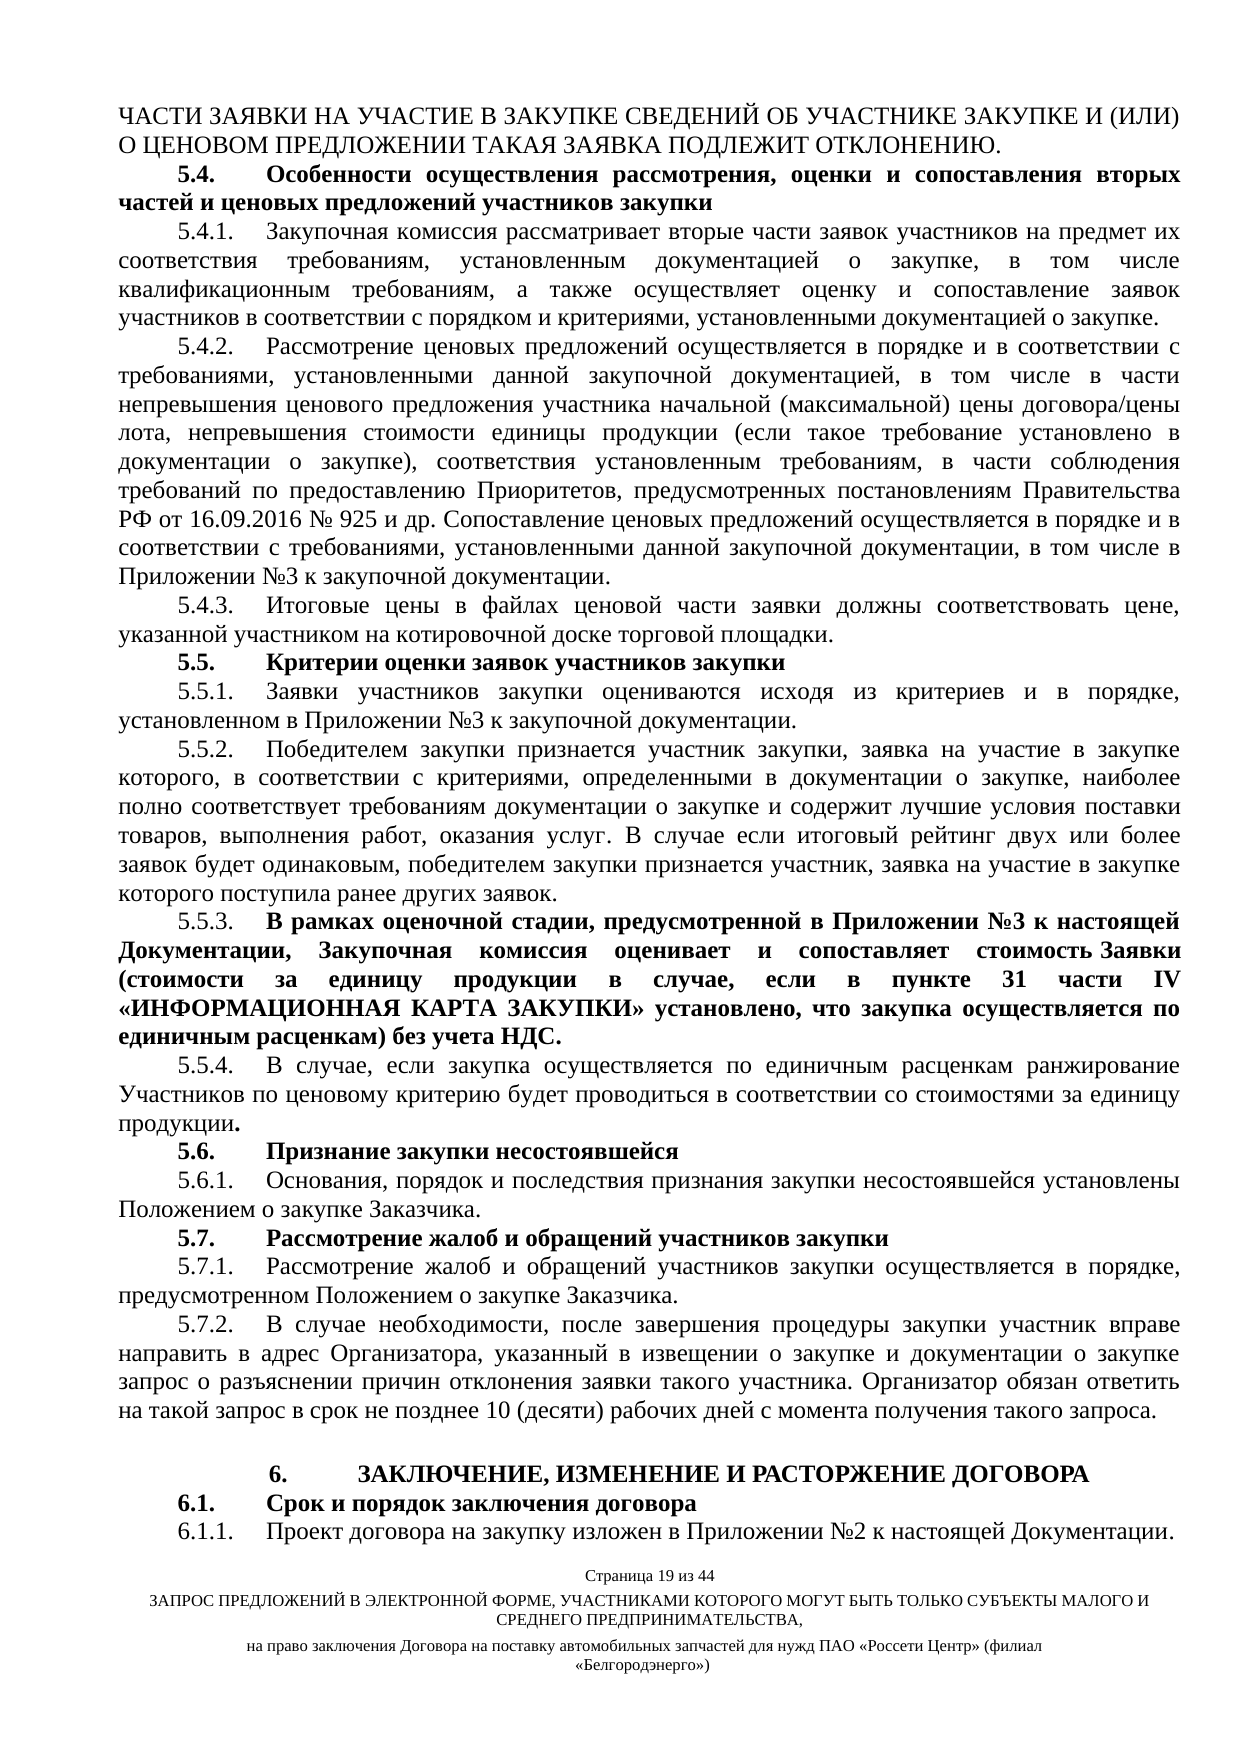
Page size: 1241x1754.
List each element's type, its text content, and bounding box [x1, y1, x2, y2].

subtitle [118, 101, 1181, 159]
subtitle Рассмотрение ценовых предложений осуществляется в порядке и в соответствии с требованиями, установленными данной закупочной документацией, в том числе в части непревышения ценового предложения участника начальной (максимальной) цены договора/цены лота, непревышения стоимости единицы продукции (если такое требование установлено в документации о закупке), соответствия установленным требованиям, в части соблюдения требований по предоставлению Приоритетов, предусмотренных постановлениям Правительства РФ от 16.09.2016 № 925 и др. Сопоставление ценовых предложений осуществляется в порядке и в соответствии с требованиями, установленными данной закупочной документации, в том числе в Приложении №3 к закупочной документации. [118, 331, 1181, 590]
subtitle Закупочная комиссия рассматривает вторые части заявок участников на предмет их соответствия требованиям, установленным документацией о закупке, в том числе квалификационным требованиям, а также осуществляет оценку и сопоставление заявок участников в соответствии с порядком и критериями, установленными документацией о закупке. [118, 216, 1181, 331]
subtitle Итоговые цены в файлах ценовой части заявки должны соответствовать цене, указанной участником на котировочной доске торговой площадки. [118, 590, 1181, 647]
subtitle В случае, если закупка осуществляется по единичным расценкам ранжирование Участников по ценовому критерию будет проводиться в соответствии со стоимостями за единицу продукции. [118, 1050, 1181, 1136]
subtitle Рассмотрение жалоб и обращений участников закупки осуществляется в порядке, предусмотренном Положением о закупке Заказчика. [118, 1251, 1181, 1309]
subtitle В случае необходимости, после завершения процедуры закупки участник вправе направить в адрес Организатора, указанный в извещении о закупке и документации о закупке запрос о разъяснении причин отклонения заявки такого участника. Организатор обязан ответить на такой запрос в срок не позднее 10 (десяти) рабочих дней с момента получения такого запроса. [118, 1309, 1181, 1424]
subtitle Срок и порядок заключения договора [118, 1488, 1181, 1516]
subtitle Рассмотрение жалоб и обращений участников закупки [118, 1223, 1181, 1251]
subtitle Проект договора на закупку изложен в Приложении №2 к настоящей Документации. [118, 1516, 1181, 1545]
subtitle ЗАКЛЮЧЕНИЕ, ИЗМЕНЕНИЕ И РАСТОРЖЕНИЕ ДОГОВОРА [118, 1459, 1181, 1488]
subtitle Особенности осуществления рассмотрения, оценки и сопоставления вторых частей и ценовых предложений участников закупки [118, 159, 1181, 216]
subtitle Критерии оценки заявок участников закупки [118, 647, 1181, 676]
subtitle Заявки участников закупки оцениваются исходя из критериев и в порядке, установленном в Приложении №3 к закупочной документации. [118, 676, 1181, 734]
subtitle Признание закупки несостоявшейся [118, 1136, 1181, 1165]
subtitle Победителем закупки признается участник закупки, заявка на участие в закупке которого, в соответствии с критериями, определенными в документации о закупке, наиболее полно соответствует требованиям документации о закупке и содержит лучшие условия поставки товаров, выполнения работ, оказания услуг. В случае если итоговый рейтинг двух или более заявок будет одинаковым, победителем закупки признается участник, заявка на участие в закупке которого поступила ранее других заявок. [118, 734, 1181, 906]
subtitle В рамках оценочной стадии, предусмотренной в Приложении №3 к настоящей Документации, Закупочная комиссия оценивает и сопоставляет стоимость Заявки (стоимости за единицу продукции в случае, если в пункте 31 части IV «ИНФОРМАЦИОННАЯ КАРТА ЗАКУПКИ» установлено, что закупка осуществляется по единичным расценкам) без учета НДС. [118, 906, 1181, 1050]
subtitle Основания, порядок и последствия признания закупки несостоявшейся установлены Положением о закупке Заказчика. [118, 1165, 1181, 1223]
